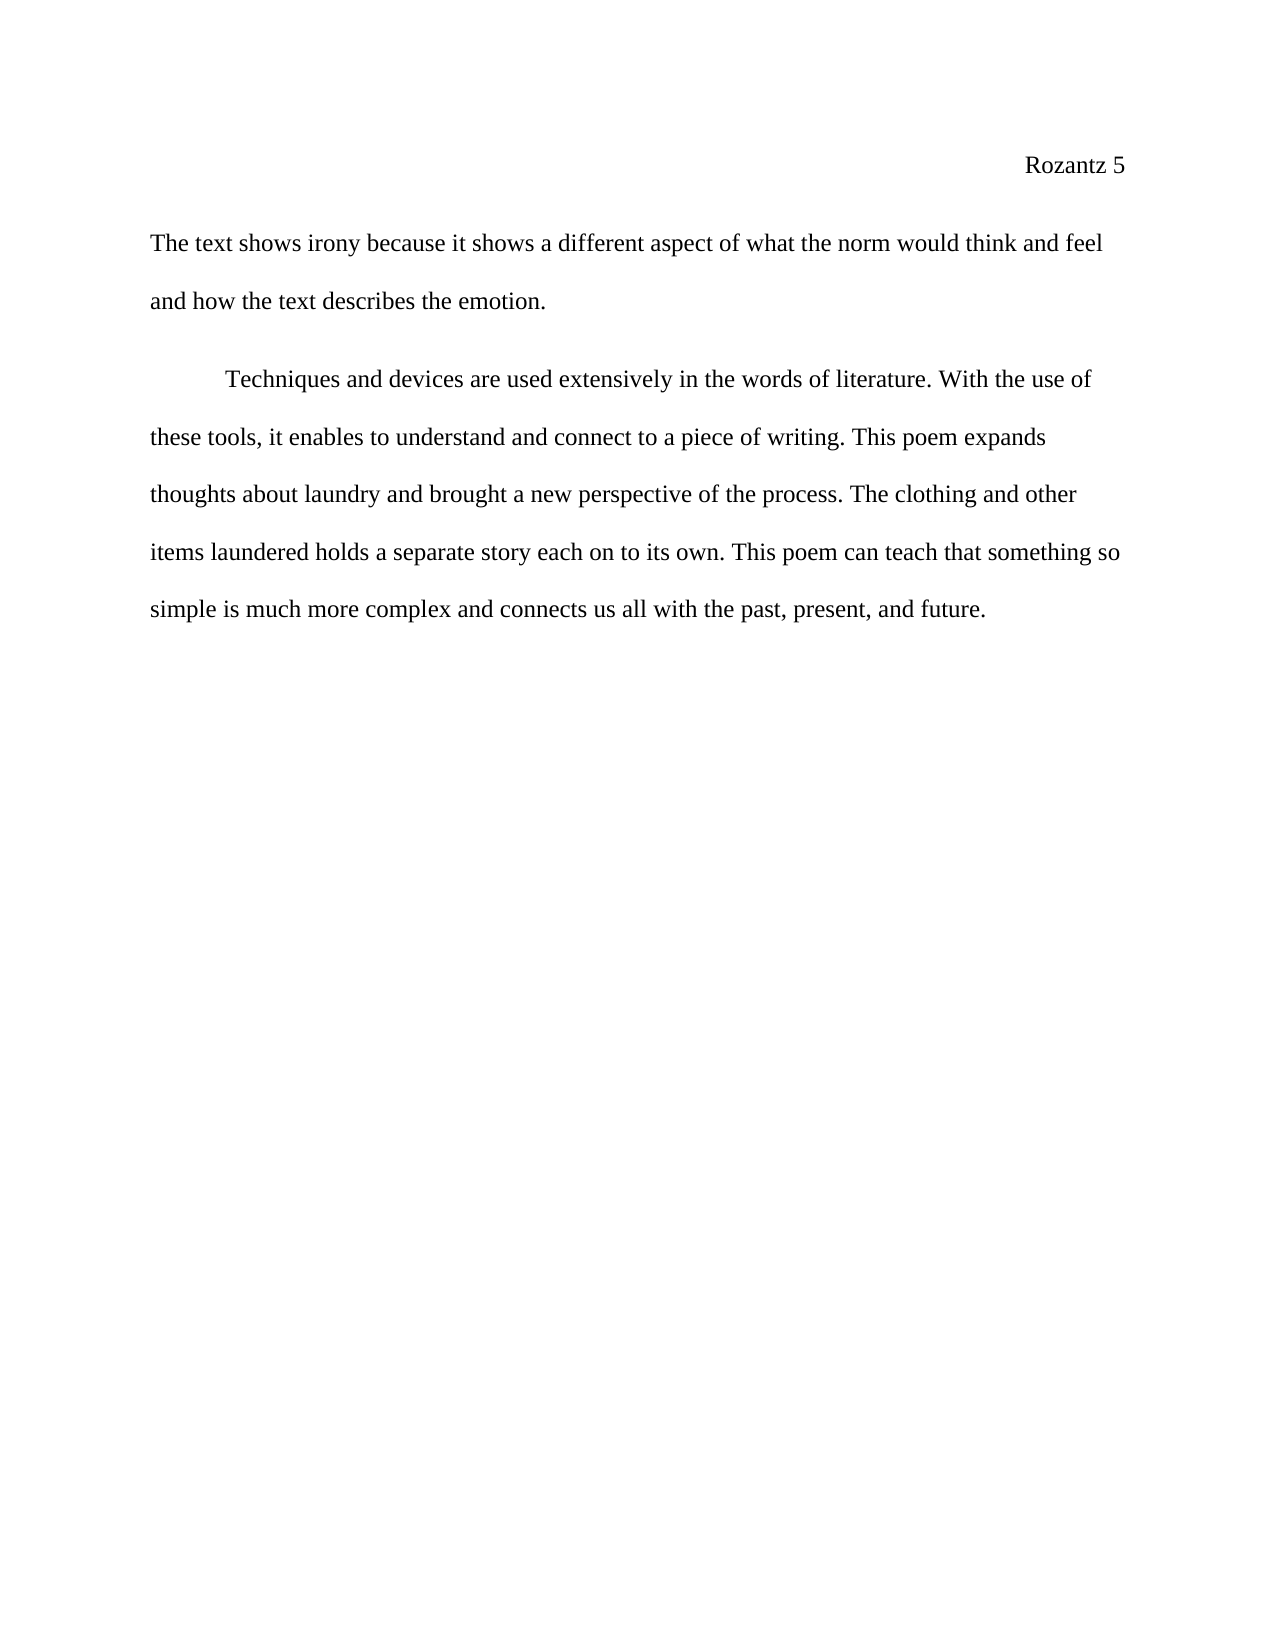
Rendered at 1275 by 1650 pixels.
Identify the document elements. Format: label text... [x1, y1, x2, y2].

text Rozantz 5 [150, 150, 1125, 179]
text The text shows irony because it shows a different aspect of what the norm would think and feel and how the text describes the emotion. [150, 228, 1125, 314]
text Techniques and devices are used extensively in the words of literature. With the use of these tools, it enables to understand and connect to a piece of writing. This poem expands thoughts about laundry and brought a new perspective of the process. The clothing and other items laundered holds a separate story each on to its own. This poem can teach that something so simple is much more complex and connects us all with the past, present, and future. [150, 364, 1125, 623]
